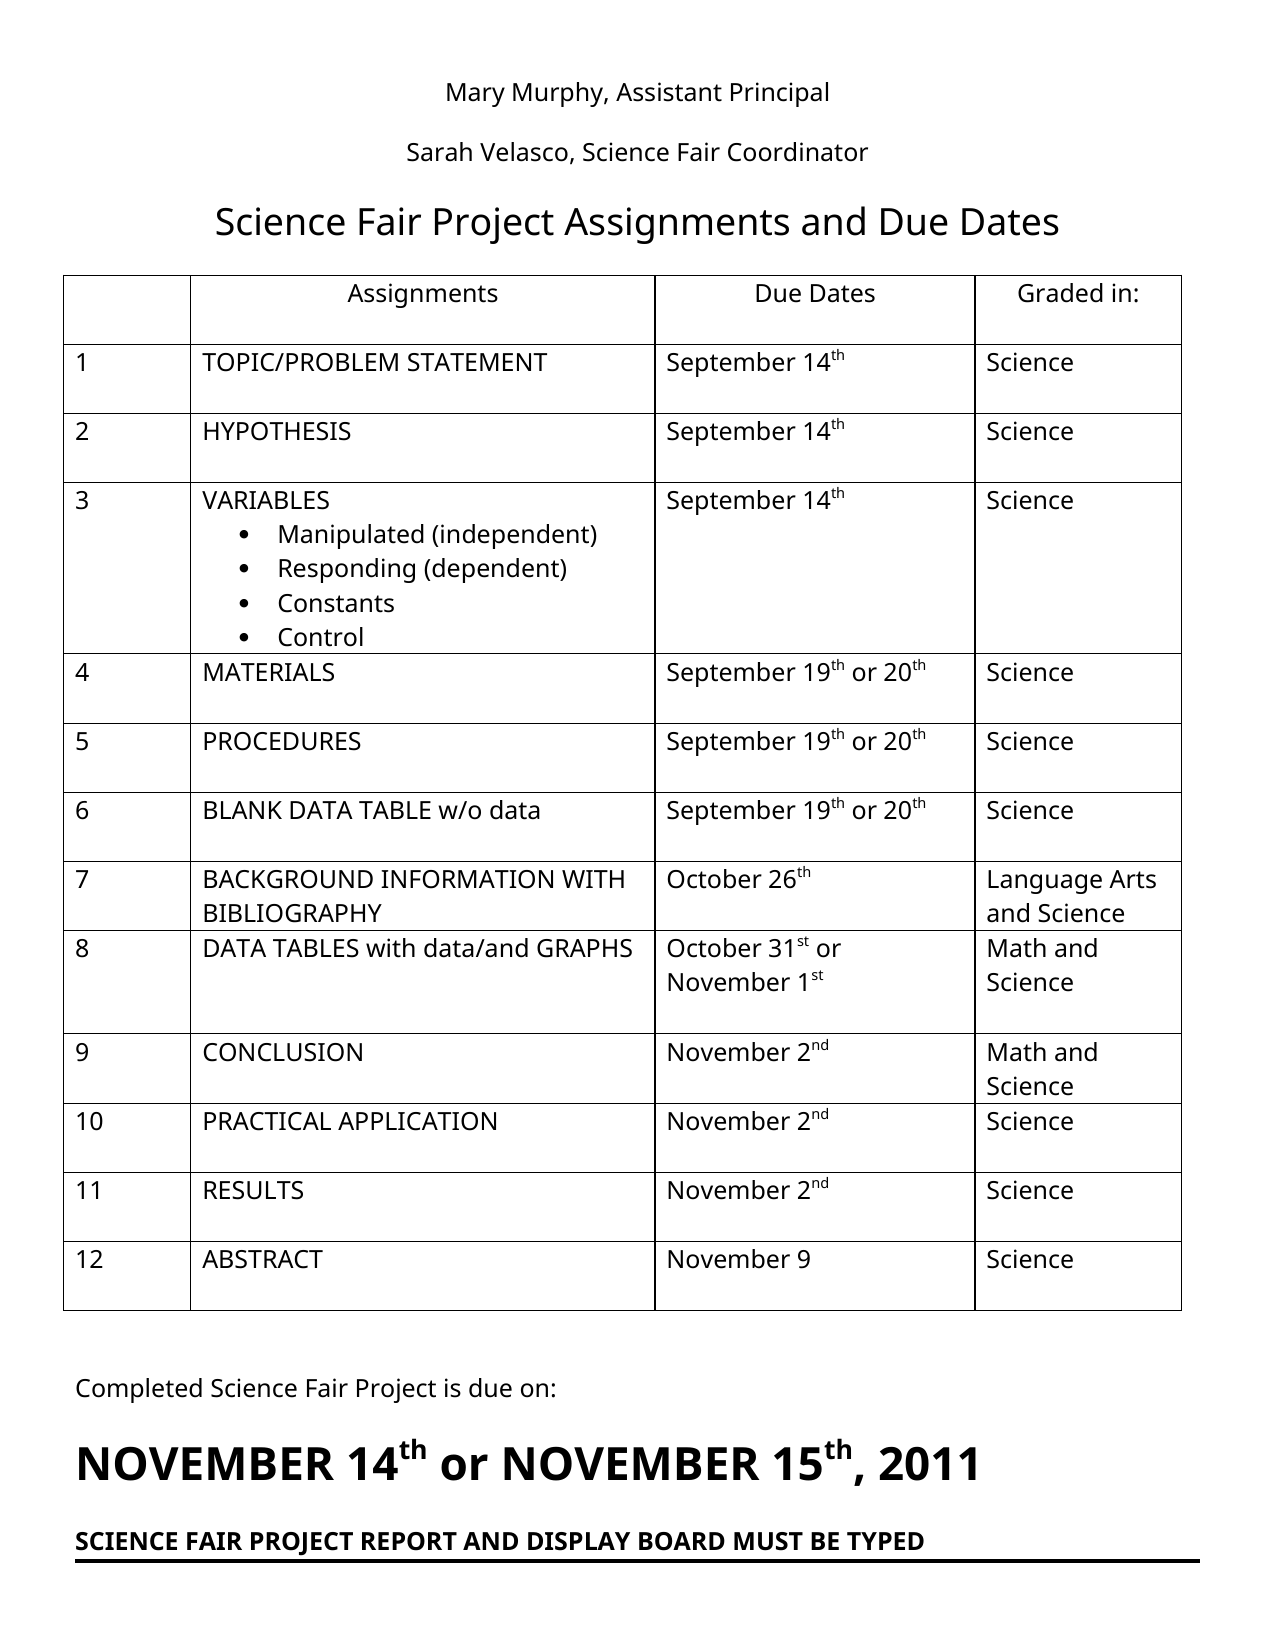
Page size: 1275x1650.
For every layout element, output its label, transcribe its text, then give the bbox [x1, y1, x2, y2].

table_cell 5 [64, 724, 190, 792]
table_cell HYPOTHESIS [191, 414, 654, 482]
table_cell 10 [64, 1104, 190, 1172]
text NOVEMBER 14th or NOVEMBER 15th, 2011 [75, 1431, 1200, 1493]
table_cell PROCEDURES [191, 724, 654, 792]
table_cell 2 [64, 414, 190, 482]
table_cell PRACTICAL APPLICATION [191, 1104, 654, 1172]
text Mary Murphy, Assistant Principal [75, 75, 1200, 109]
table_cell Science [976, 414, 1181, 482]
table_cell September 14th [656, 483, 974, 653]
table_cell Math and Science [976, 1034, 1181, 1102]
table_cell September 19th or 20th [656, 724, 974, 792]
text SCIENCE FAIR PROJECT REPORT AND DISPLAY BOARD MUST BE TYPED [75, 1523, 1200, 1559]
table_cell 8 [64, 931, 190, 1033]
table_cell October 26th [656, 862, 974, 930]
table_cell Science [976, 724, 1181, 792]
table_cell Science [976, 1173, 1181, 1241]
table_cell BLANK DATA TABLE w/o data [191, 793, 654, 861]
table_cell 1 [64, 345, 190, 413]
table_cell 11 [64, 1173, 190, 1241]
table_cell September 14th [656, 345, 974, 413]
table_cell 12 [64, 1242, 190, 1310]
text Sarah Velasco, Science Fair Coordinator [75, 135, 1200, 169]
table_cell ABSTRACT [191, 1242, 654, 1310]
table_cell September 19th or 20th [656, 793, 974, 861]
table_cell November 2nd [656, 1173, 974, 1241]
table_cell November 2nd [656, 1104, 974, 1172]
table_cell TOPIC/PROBLEM STATEMENT [191, 345, 654, 413]
table_cell September 19th or 20th [656, 654, 974, 722]
table_cell VARIABLES Manipulated (independent) Responding (dependent) Constants Control [191, 483, 654, 653]
table_cell Language Arts and Science [976, 862, 1181, 930]
table_cell Science [976, 345, 1181, 413]
text Science Fair Project Assignments and Due Dates [75, 195, 1200, 246]
table_cell 7 [64, 862, 190, 930]
table_cell DATA TABLES with data/and GRAPHS [191, 931, 654, 1033]
table_cell MATERIALS [191, 654, 654, 722]
table_header Graded in: [976, 276, 1181, 344]
table_cell September 14th [656, 414, 974, 482]
table_cell 4 [64, 654, 190, 722]
table_header Assignments [191, 276, 654, 344]
text Completed Science Fair Project is due on: [75, 1371, 1200, 1405]
table_cell Science [976, 483, 1181, 653]
table_cell RESULTS [191, 1173, 654, 1241]
table_cell BACKGROUND INFORMATION WITH BIBLIOGRAPHY [191, 862, 654, 930]
table_header [64, 276, 190, 344]
table_cell Science [976, 1104, 1181, 1172]
table_cell Science [976, 793, 1181, 861]
table_cell November 9 [656, 1242, 974, 1310]
table_header Due Dates [656, 276, 974, 344]
table_cell October 31st or November 1st [656, 931, 974, 1033]
table_cell CONCLUSION [191, 1034, 654, 1102]
table_cell 6 [64, 793, 190, 861]
table_cell November 2nd [656, 1034, 974, 1102]
table_cell Science [976, 654, 1181, 722]
table_cell 3 [64, 483, 190, 653]
table_cell Science [976, 1242, 1181, 1310]
table_cell Math and Science [976, 931, 1181, 1033]
table_cell 9 [64, 1034, 190, 1102]
